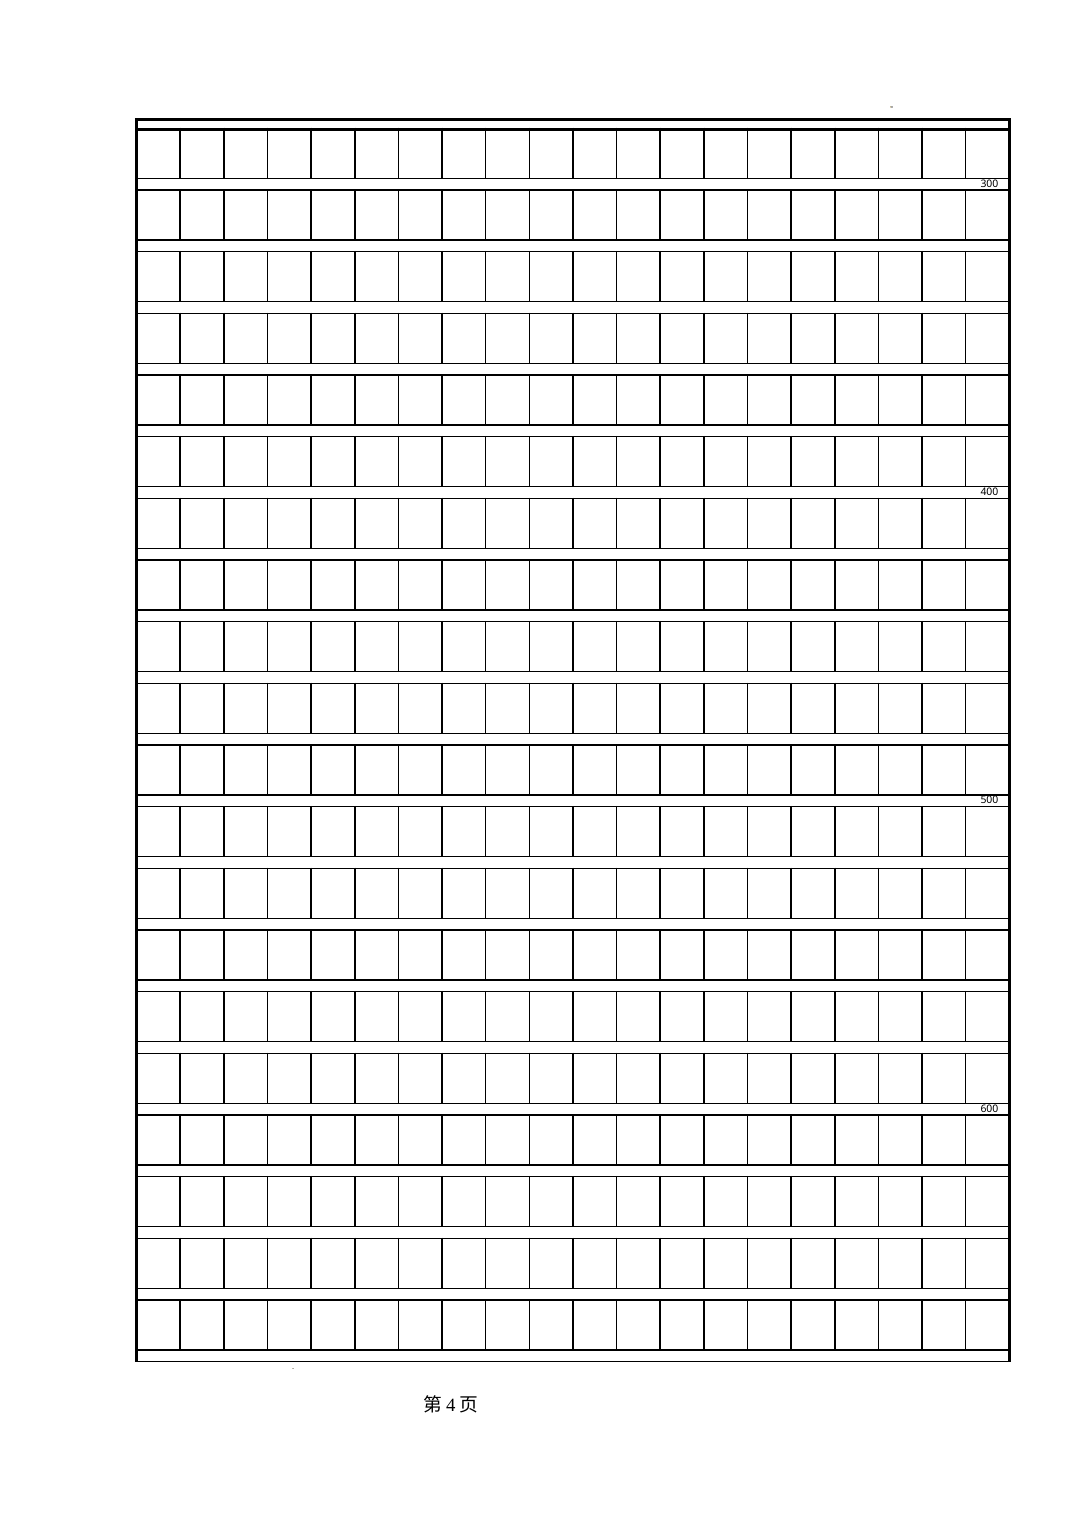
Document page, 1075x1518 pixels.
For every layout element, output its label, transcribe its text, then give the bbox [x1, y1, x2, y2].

table_cell [661, 931, 703, 979]
table_cell [792, 252, 834, 301]
table_cell [966, 931, 1008, 979]
table_cell [617, 314, 659, 362]
table_cell [748, 869, 790, 917]
table_cell [181, 131, 223, 177]
table_cell [966, 131, 1008, 177]
table_cell [661, 1177, 703, 1226]
table_cell [966, 992, 1008, 1041]
table_cell [530, 314, 572, 362]
table_cell [923, 1177, 965, 1226]
table_cell [486, 499, 529, 547]
table_cell [923, 992, 965, 1041]
table_cell [879, 1177, 921, 1226]
table_cell [923, 869, 965, 917]
table_cell [181, 746, 223, 794]
table_cell [312, 191, 354, 239]
table_cell [399, 1239, 441, 1287]
table_cell [312, 931, 354, 979]
table_cell [268, 191, 310, 239]
table_cell [923, 561, 965, 609]
table_cell [399, 561, 441, 609]
table_cell [356, 1054, 398, 1102]
table_cell [923, 1054, 965, 1102]
table_cell [312, 437, 354, 486]
table_cell [138, 549, 1008, 559]
table_cell [138, 191, 179, 239]
table_cell [486, 131, 529, 177]
table_cell [138, 1301, 179, 1349]
table_cell [879, 561, 921, 609]
table_cell [443, 376, 485, 424]
table_cell [399, 931, 441, 979]
table_cell [181, 1239, 223, 1287]
table_cell [574, 1239, 616, 1287]
table_cell [792, 1116, 834, 1164]
table_cell [138, 499, 179, 547]
table_cell [225, 1301, 267, 1349]
table_cell [486, 376, 529, 424]
table_cell [661, 131, 703, 177]
table_cell [879, 376, 921, 424]
table_cell [138, 252, 179, 301]
table_cell [268, 992, 310, 1041]
table_cell [356, 437, 398, 486]
table_cell [312, 561, 354, 609]
table_cell [138, 611, 1008, 621]
table_cell [356, 376, 398, 424]
table_cell [574, 1177, 616, 1226]
table_cell [836, 561, 878, 609]
table_cell [879, 314, 921, 362]
table_cell [792, 1239, 834, 1287]
table_cell [225, 746, 267, 794]
table_cell [312, 1239, 354, 1287]
table_cell [312, 1054, 354, 1102]
table_cell [574, 869, 616, 917]
table_cell [312, 746, 354, 794]
table_cell [836, 1177, 878, 1226]
table_cell [574, 561, 616, 609]
table_cell [923, 1301, 965, 1349]
table_cell [399, 191, 441, 239]
table_cell [399, 807, 441, 856]
table_cell [748, 684, 790, 732]
table_cell [312, 869, 354, 917]
table_cell [705, 1177, 747, 1226]
table_cell [443, 131, 485, 177]
table_cell [966, 191, 1008, 239]
table_cell [879, 1301, 921, 1349]
table_cell [966, 869, 1008, 917]
table_cell [792, 499, 834, 547]
table_cell [225, 869, 267, 917]
table_cell [748, 499, 790, 547]
table_cell [574, 499, 616, 547]
table_cell [661, 376, 703, 424]
table_cell [748, 1301, 790, 1349]
table_cell [836, 684, 878, 732]
table_cell [966, 1301, 1008, 1349]
table_cell [966, 1239, 1008, 1287]
table_cell [617, 684, 659, 732]
table_cell [879, 191, 921, 239]
table_cell [399, 1177, 441, 1226]
table_cell [530, 807, 572, 856]
table_cell [661, 1301, 703, 1349]
table_cell [530, 622, 572, 671]
table_cell [792, 992, 834, 1041]
table_cell [443, 252, 485, 301]
table_cell [792, 437, 834, 486]
table_cell [923, 437, 965, 486]
table_cell [530, 1177, 572, 1226]
table_cell [923, 807, 965, 856]
table_cell [748, 746, 790, 794]
table_cell [530, 1239, 572, 1287]
table_cell [792, 191, 834, 239]
table_cell [966, 252, 1008, 301]
table_cell [966, 376, 1008, 424]
table_cell [356, 869, 398, 917]
table_cell [923, 376, 965, 424]
table_cell [399, 499, 441, 547]
table_cell [399, 1054, 441, 1102]
table_cell [356, 992, 398, 1041]
table_cell [268, 1239, 310, 1287]
table_cell [268, 622, 310, 671]
table_cell [181, 1116, 223, 1164]
table_cell [879, 869, 921, 917]
table_cell [574, 807, 616, 856]
table_cell [879, 131, 921, 177]
table_cell [225, 992, 267, 1041]
table_cell [443, 931, 485, 979]
table_cell [836, 1116, 878, 1164]
table_cell [748, 1116, 790, 1164]
table_cell [748, 131, 790, 177]
table_cell [705, 684, 747, 732]
table_cell [879, 1116, 921, 1164]
table_cell [312, 314, 354, 362]
table_cell [443, 807, 485, 856]
table_cell [138, 241, 1008, 251]
table_cell [530, 1054, 572, 1102]
table_cell [486, 1054, 529, 1102]
table_cell [268, 252, 310, 301]
table_cell [617, 191, 659, 239]
table_cell [836, 622, 878, 671]
table_cell [138, 622, 179, 671]
table_cell [879, 807, 921, 856]
table_cell [661, 684, 703, 732]
table_cell [268, 437, 310, 486]
table_cell [138, 426, 1008, 436]
table_cell [268, 1177, 310, 1226]
table_cell [225, 1054, 267, 1102]
table_cell [836, 252, 878, 301]
table_cell [574, 1301, 616, 1349]
table_cell [312, 499, 354, 547]
table_cell [268, 1116, 310, 1164]
table_cell [530, 746, 572, 794]
table_cell [225, 931, 267, 979]
table_cell [748, 1177, 790, 1226]
table_cell [268, 376, 310, 424]
table_cell [356, 622, 398, 671]
table_cell [661, 314, 703, 362]
table_cell [748, 561, 790, 609]
table_cell [356, 252, 398, 301]
table_cell [966, 1177, 1008, 1226]
table_cell [617, 1054, 659, 1102]
table_cell [225, 1177, 267, 1226]
table_cell [486, 931, 529, 979]
table_cell [138, 1116, 179, 1164]
table_cell [225, 437, 267, 486]
table_cell [879, 746, 921, 794]
table_cell [574, 252, 616, 301]
table_cell [748, 1054, 790, 1102]
table_cell [443, 1116, 485, 1164]
table_cell [181, 252, 223, 301]
table_cell [530, 131, 572, 177]
table_cell [312, 684, 354, 732]
table_cell [181, 931, 223, 979]
table_cell [705, 869, 747, 917]
table_cell [530, 499, 572, 547]
table_cell [138, 672, 1008, 682]
table_cell [923, 931, 965, 979]
table_cell [748, 376, 790, 424]
table_cell [617, 437, 659, 486]
table_cell [443, 191, 485, 239]
table_cell [399, 131, 441, 177]
table_cell [486, 869, 529, 917]
table_cell [268, 314, 310, 362]
table_cell [312, 807, 354, 856]
table_cell [138, 1289, 1008, 1299]
table_cell [879, 931, 921, 979]
table_cell [268, 561, 310, 609]
table_cell [836, 1054, 878, 1102]
table_cell [836, 992, 878, 1041]
table_cell [486, 1116, 529, 1164]
table_cell [661, 1116, 703, 1164]
table_cell [486, 746, 529, 794]
table_cell [530, 869, 572, 917]
table_cell [836, 314, 878, 362]
table_cell [268, 807, 310, 856]
table_cell [225, 314, 267, 362]
table_cell [356, 1177, 398, 1226]
table_cell [225, 1239, 267, 1287]
table_cell [792, 684, 834, 732]
table_cell [181, 1301, 223, 1349]
table_cell [225, 499, 267, 547]
table_cell [486, 314, 529, 362]
table_cell [312, 1177, 354, 1226]
table_cell [836, 131, 878, 177]
table_cell [225, 191, 267, 239]
table_cell [312, 376, 354, 424]
table_cell [443, 1239, 485, 1287]
table_cell [486, 622, 529, 671]
table_cell [356, 807, 398, 856]
table_cell [879, 622, 921, 671]
table_cell [138, 807, 179, 856]
table_cell [661, 1054, 703, 1102]
table_cell [181, 807, 223, 856]
table_cell [268, 1054, 310, 1102]
table_cell [138, 1227, 1008, 1237]
table_cell [138, 314, 179, 362]
table_cell [486, 191, 529, 239]
table_cell [966, 807, 1008, 856]
table_cell [443, 1054, 485, 1102]
table_cell [661, 499, 703, 547]
table_cell [966, 1116, 1008, 1164]
table_cell [181, 622, 223, 671]
table_cell [879, 992, 921, 1041]
table_cell [792, 131, 834, 177]
table_cell [443, 1301, 485, 1349]
table_cell [181, 869, 223, 917]
table_cell [574, 437, 616, 486]
table_cell [661, 992, 703, 1041]
table_header [138, 121, 1008, 127]
table_cell [530, 931, 572, 979]
table_cell [923, 191, 965, 239]
table_cell [574, 1054, 616, 1102]
table_cell [966, 499, 1008, 547]
table_cell [792, 622, 834, 671]
table_cell [836, 1239, 878, 1287]
table_cell [443, 992, 485, 1041]
table_cell [574, 931, 616, 979]
table_cell [138, 746, 179, 794]
table_cell [617, 499, 659, 547]
table_cell [443, 684, 485, 732]
table_cell [792, 314, 834, 362]
table_cell [138, 437, 179, 486]
table_cell [486, 252, 529, 301]
table_cell [617, 1177, 659, 1226]
table_cell [792, 376, 834, 424]
table_cell [443, 561, 485, 609]
table_cell [356, 561, 398, 609]
table_cell [399, 252, 441, 301]
table_cell [225, 561, 267, 609]
table_cell [399, 314, 441, 362]
table_cell [617, 807, 659, 856]
table_cell [966, 561, 1008, 609]
table_cell [225, 131, 267, 177]
table_cell [574, 622, 616, 671]
table_cell [138, 376, 179, 424]
table_cell [225, 376, 267, 424]
table_cell [966, 622, 1008, 671]
table_cell [225, 252, 267, 301]
table_cell [705, 1054, 747, 1102]
table_cell [617, 131, 659, 177]
table_cell [312, 252, 354, 301]
table_cell [748, 314, 790, 362]
table_cell [705, 746, 747, 794]
table_cell [617, 992, 659, 1041]
table_cell [138, 131, 179, 177]
table_cell [312, 622, 354, 671]
table_cell [399, 992, 441, 1041]
table_cell [181, 1177, 223, 1226]
table_cell [312, 1116, 354, 1164]
table_cell [356, 191, 398, 239]
table_cell [356, 931, 398, 979]
table_cell [836, 869, 878, 917]
table_cell [705, 992, 747, 1041]
table_cell [705, 499, 747, 547]
table_cell [661, 869, 703, 917]
table_cell [530, 437, 572, 486]
table_cell [138, 1166, 1008, 1176]
table_cell [966, 314, 1008, 362]
table_cell [574, 131, 616, 177]
table_cell [617, 376, 659, 424]
table_cell [486, 1177, 529, 1226]
table_cell [356, 684, 398, 732]
table_cell [138, 1351, 1008, 1361]
table_cell [138, 981, 1008, 991]
table_cell [705, 807, 747, 856]
table_cell [399, 437, 441, 486]
table_cell [923, 622, 965, 671]
table_cell [138, 1177, 179, 1226]
table_cell [879, 499, 921, 547]
table_cell [138, 869, 179, 917]
table_cell [530, 992, 572, 1041]
table_cell [181, 499, 223, 547]
table_cell [792, 807, 834, 856]
table_cell [399, 869, 441, 917]
table_cell [617, 869, 659, 917]
table_cell [617, 622, 659, 671]
table_cell [443, 622, 485, 671]
table_cell [138, 931, 179, 979]
table_cell [705, 1116, 747, 1164]
table_cell [705, 1239, 747, 1287]
table_cell [617, 252, 659, 301]
table_cell [181, 684, 223, 732]
table_cell [356, 499, 398, 547]
table_cell [836, 191, 878, 239]
table_cell [181, 1054, 223, 1102]
table_cell [574, 191, 616, 239]
table_cell [225, 684, 267, 732]
table_cell [705, 931, 747, 979]
table_cell [748, 1239, 790, 1287]
table_cell [443, 499, 485, 547]
table_cell [617, 1301, 659, 1349]
table_cell [879, 1054, 921, 1102]
table_cell [923, 1116, 965, 1164]
table_cell [836, 499, 878, 547]
table_cell [443, 869, 485, 917]
table_cell [923, 252, 965, 301]
table_cell [530, 1301, 572, 1349]
table_cell [138, 1054, 179, 1102]
table_cell [268, 746, 310, 794]
table_cell [879, 684, 921, 732]
table_cell [486, 1301, 529, 1349]
table_cell [705, 191, 747, 239]
table_cell [399, 376, 441, 424]
table_cell [748, 252, 790, 301]
table_cell [792, 1054, 834, 1102]
table_cell [661, 191, 703, 239]
table_cell [138, 734, 1008, 744]
table_cell [356, 1116, 398, 1164]
table_cell [138, 919, 1008, 929]
table_cell [268, 869, 310, 917]
table_cell [966, 684, 1008, 732]
table_cell [138, 992, 179, 1041]
table_cell [356, 1239, 398, 1287]
table_cell [399, 684, 441, 732]
table_cell [443, 1177, 485, 1226]
table_cell [836, 931, 878, 979]
table_cell [356, 1301, 398, 1349]
table_cell [443, 746, 485, 794]
table_cell [225, 807, 267, 856]
table_cell [181, 314, 223, 362]
table_cell [530, 376, 572, 424]
table_cell [966, 437, 1008, 486]
table_cell [836, 807, 878, 856]
table_cell [138, 1239, 179, 1287]
table_cell [138, 364, 1008, 374]
table_cell [705, 622, 747, 671]
table_cell [617, 1239, 659, 1287]
table_cell [530, 252, 572, 301]
table_cell [705, 1301, 747, 1349]
table_cell [530, 684, 572, 732]
table_cell [836, 437, 878, 486]
table_cell [705, 252, 747, 301]
table_cell [792, 561, 834, 609]
table_cell [181, 992, 223, 1041]
table_cell [705, 561, 747, 609]
table_cell [617, 561, 659, 609]
table_cell [661, 1239, 703, 1287]
table_cell [661, 561, 703, 609]
table_cell [486, 992, 529, 1041]
table_cell [705, 437, 747, 486]
table_cell [399, 1116, 441, 1164]
table_cell [705, 376, 747, 424]
table_cell [574, 746, 616, 794]
table_cell [443, 314, 485, 362]
table_cell [923, 684, 965, 732]
table_cell [399, 622, 441, 671]
table_cell [748, 807, 790, 856]
table_cell [879, 252, 921, 301]
table_cell [486, 807, 529, 856]
table_cell [312, 131, 354, 177]
table_cell [268, 1301, 310, 1349]
table_cell [792, 931, 834, 979]
table_cell [617, 1116, 659, 1164]
table_cell [356, 314, 398, 362]
table_cell [923, 131, 965, 177]
table_cell [181, 376, 223, 424]
table_cell [574, 992, 616, 1041]
table_cell [574, 376, 616, 424]
table_cell [661, 746, 703, 794]
table_cell [530, 561, 572, 609]
table_cell [574, 1116, 616, 1164]
table_cell [617, 931, 659, 979]
table_cell [268, 131, 310, 177]
table_cell [225, 1116, 267, 1164]
table_cell [268, 499, 310, 547]
table_cell [138, 561, 179, 609]
table_cell [966, 746, 1008, 794]
table_cell [181, 561, 223, 609]
table_cell [530, 191, 572, 239]
table_cell [661, 807, 703, 856]
table_cell [792, 1177, 834, 1226]
table_cell [966, 1054, 1008, 1102]
table_cell [356, 131, 398, 177]
table_cell [486, 437, 529, 486]
table_cell [879, 437, 921, 486]
table_cell [836, 1301, 878, 1349]
table_cell [836, 746, 878, 794]
table_cell [661, 437, 703, 486]
table_cell [923, 499, 965, 547]
table_cell [312, 1301, 354, 1349]
table_cell [530, 1116, 572, 1164]
table_cell [138, 857, 1008, 867]
table_cell [181, 437, 223, 486]
table_cell [356, 746, 398, 794]
table_cell [748, 622, 790, 671]
table_cell [923, 314, 965, 362]
table_cell [748, 437, 790, 486]
table_cell [486, 561, 529, 609]
table_cell [138, 302, 1008, 312]
table_cell [486, 1239, 529, 1287]
table_cell [617, 746, 659, 794]
table_cell [879, 1239, 921, 1287]
table_cell [138, 684, 179, 732]
table_cell [268, 684, 310, 732]
table_cell [923, 1239, 965, 1287]
table_cell [705, 131, 747, 177]
table_cell [661, 252, 703, 301]
table_cell [792, 746, 834, 794]
table_cell [748, 191, 790, 239]
table_cell [792, 869, 834, 917]
table_cell [574, 684, 616, 732]
table_cell [443, 437, 485, 486]
table_cell [574, 314, 616, 362]
table_cell [705, 314, 747, 362]
table_cell [225, 622, 267, 671]
table_cell [836, 376, 878, 424]
table_cell [661, 622, 703, 671]
table_cell [312, 992, 354, 1041]
table_cell [486, 684, 529, 732]
table_cell [399, 1301, 441, 1349]
table_cell [399, 746, 441, 794]
table_cell [138, 1042, 1008, 1052]
table_cell [923, 746, 965, 794]
table_cell [748, 931, 790, 979]
table_cell [792, 1301, 834, 1349]
table_cell [748, 992, 790, 1041]
table_cell [268, 931, 310, 979]
table_cell [181, 191, 223, 239]
